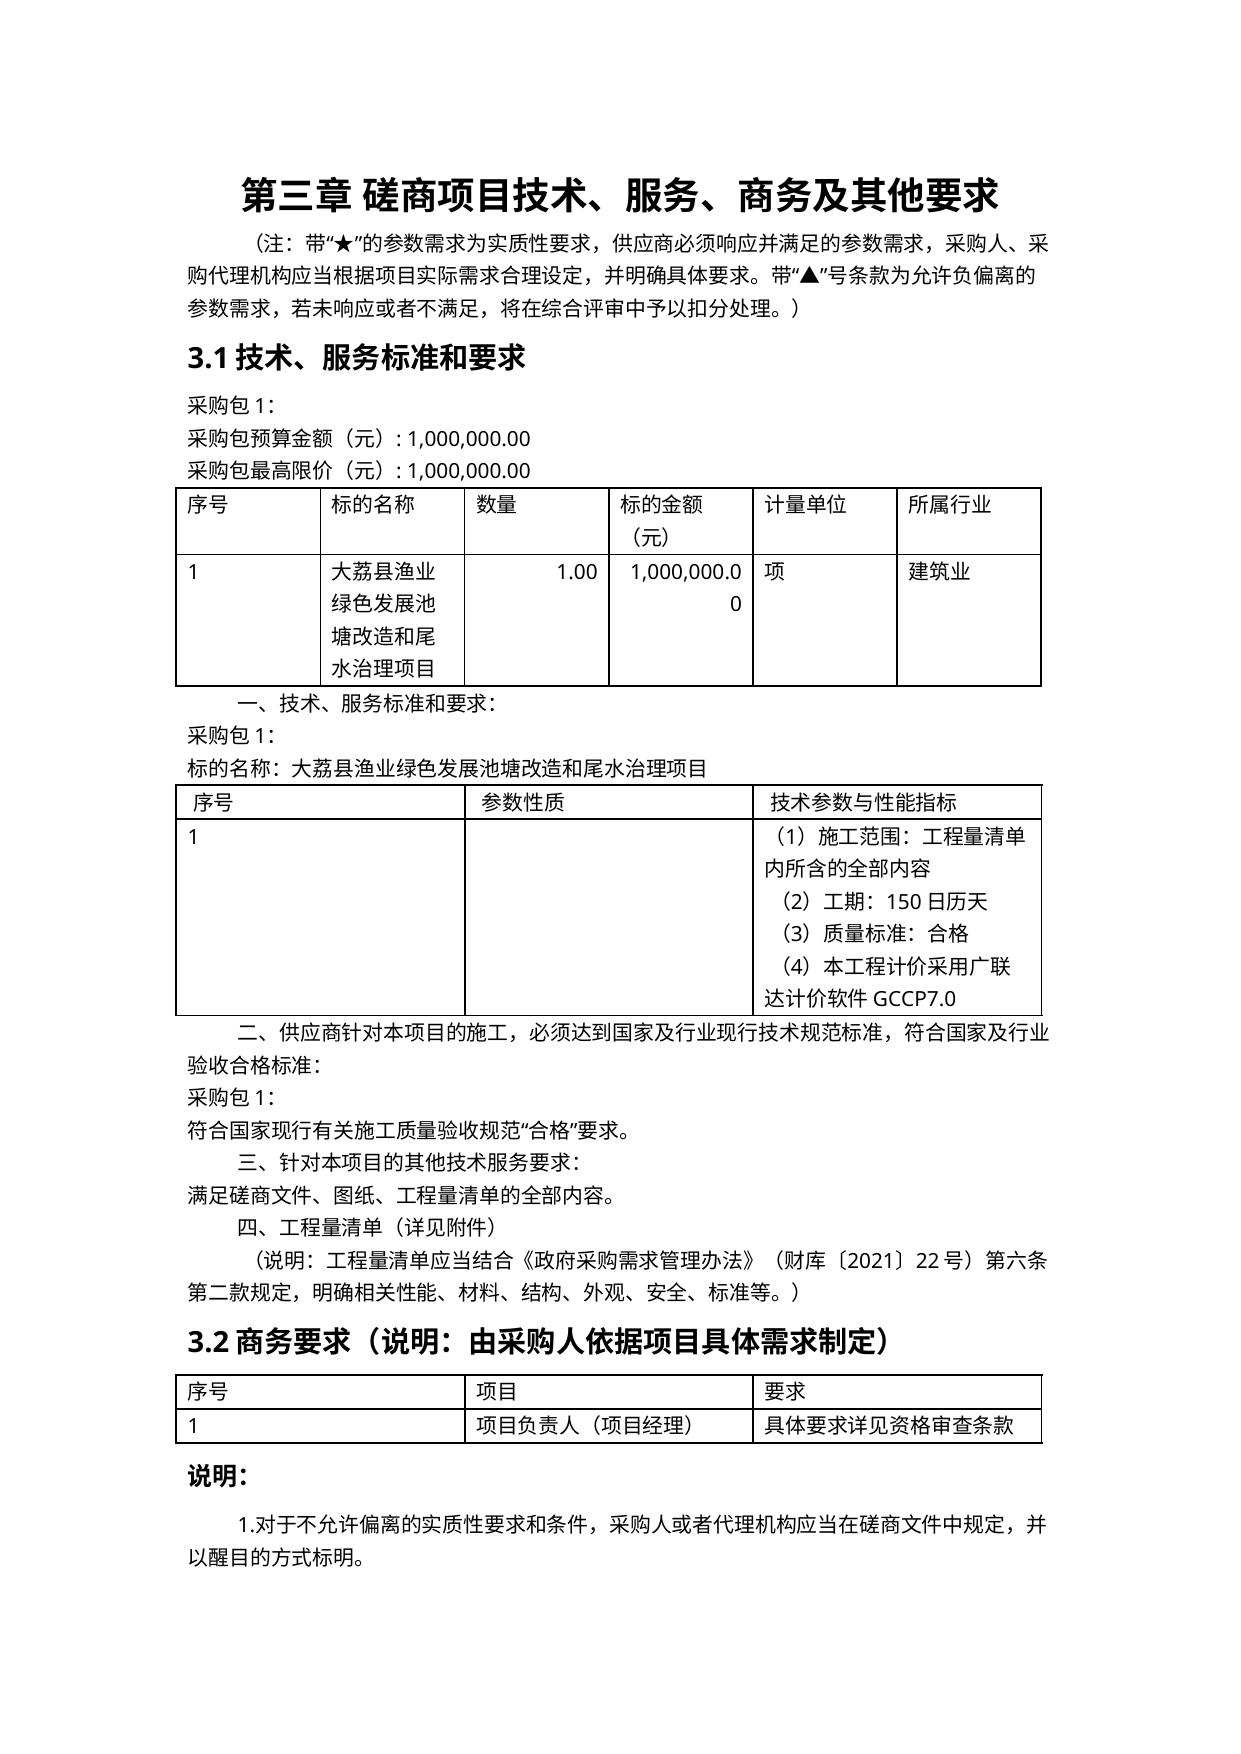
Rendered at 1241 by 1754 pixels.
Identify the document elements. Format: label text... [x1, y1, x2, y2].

table_header 数量 [465, 489, 608, 553]
text 采购包1： [187, 389, 1053, 422]
text 第三章 磋商项目技术、服务、商务及其他要求 [187, 162, 1053, 227]
table_header 序号 [177, 786, 464, 818]
text 采购包最高限价（元）: 1,000,000.00 [187, 454, 1053, 487]
text 说明： [187, 1443, 1053, 1508]
text 符合国家现行有关施工质量验收规范“合格”要求。 [187, 1114, 1053, 1146]
text （注：带“★”的参数需求为实质性要求，供应商必须响应并满足的参数需求，采购人、采购代理机构应当根据项目实际需求合理设定，并明确具体要求。带“▲”号条款为允许负偏离的参数需求，若未响应或者不满足，将在综合评审中予以扣分处理。） [187, 227, 1053, 324]
table_header 标的金额 （元） [610, 489, 752, 553]
text 满足磋商文件、图纸、工程量清单的全部内容。 [187, 1179, 1053, 1211]
text 三、针对本项目的其他技术服务要求： [187, 1146, 1053, 1179]
table_cell 具体要求详见资格审查条款 [754, 1410, 1041, 1442]
text 采购包1： [187, 719, 1053, 752]
table_header 参数性质 [466, 786, 752, 818]
text 标的名称：大荔县渔业绿色发展池塘改造和尾水治理项目 [187, 752, 1053, 784]
text 一、技术、服务标准和要求： [187, 687, 1053, 719]
table_cell 建筑业 [898, 555, 1040, 685]
text 四、工程量清单（详见附件） [187, 1211, 1053, 1244]
table_cell 1 [177, 555, 320, 685]
table_cell 1,000,000.00 [610, 555, 752, 685]
text 1.对于不允许偏离的实质性要求和条件，采购人或者代理机构应当在磋商文件中规定，并以醒目的方式标明。 [187, 1508, 1053, 1573]
text 3.1技术、服务标准和要求 [187, 324, 1053, 389]
text 采购包1： [187, 1081, 1053, 1114]
table_cell 项 [754, 555, 896, 685]
table_cell （1）施工范围：工程量清单内所含的全部内容 （2）工期：150日历天 （3）质量标准：合格 （4）本工程计价采用广联达计价软件GCCP7.0 [754, 820, 1041, 1015]
table_cell 1 [177, 1410, 464, 1442]
table_header 项目 [466, 1376, 752, 1408]
table_header 所属行业 [898, 489, 1040, 553]
table_header 标的名称 [321, 489, 464, 553]
text 3.2商务要求（说明：由采购人依据项目具体需求制定） [187, 1309, 1053, 1374]
table_header 计量单位 [754, 489, 896, 553]
table_header 要求 [754, 1376, 1041, 1408]
table_header 序号 [177, 489, 320, 553]
table_cell 项目负责人（项目经理） [466, 1410, 752, 1442]
table_cell 1.00 [465, 555, 608, 685]
table_cell 1 [177, 820, 464, 1015]
table_header 序号 [177, 1376, 464, 1408]
text 二、供应商针对本项目的施工，必须达到国家及行业现行技术规范标准，符合国家及行业验收合格标准： [187, 1016, 1053, 1081]
text （说明：工程量清单应当结合《政府采购需求管理办法》（财库〔2021〕22号）第六条第二款规定，明确相关性能、材料、结构、外观、安全、标准等。） [187, 1244, 1053, 1309]
text 采购包预算金额（元）: 1,000,000.00 [187, 422, 1053, 454]
table_header 技术参数与性能指标 [754, 786, 1041, 818]
table_cell 大荔县渔业绿色发展池塘改造和尾水治理项目 [321, 555, 464, 685]
table_cell [466, 820, 752, 1015]
